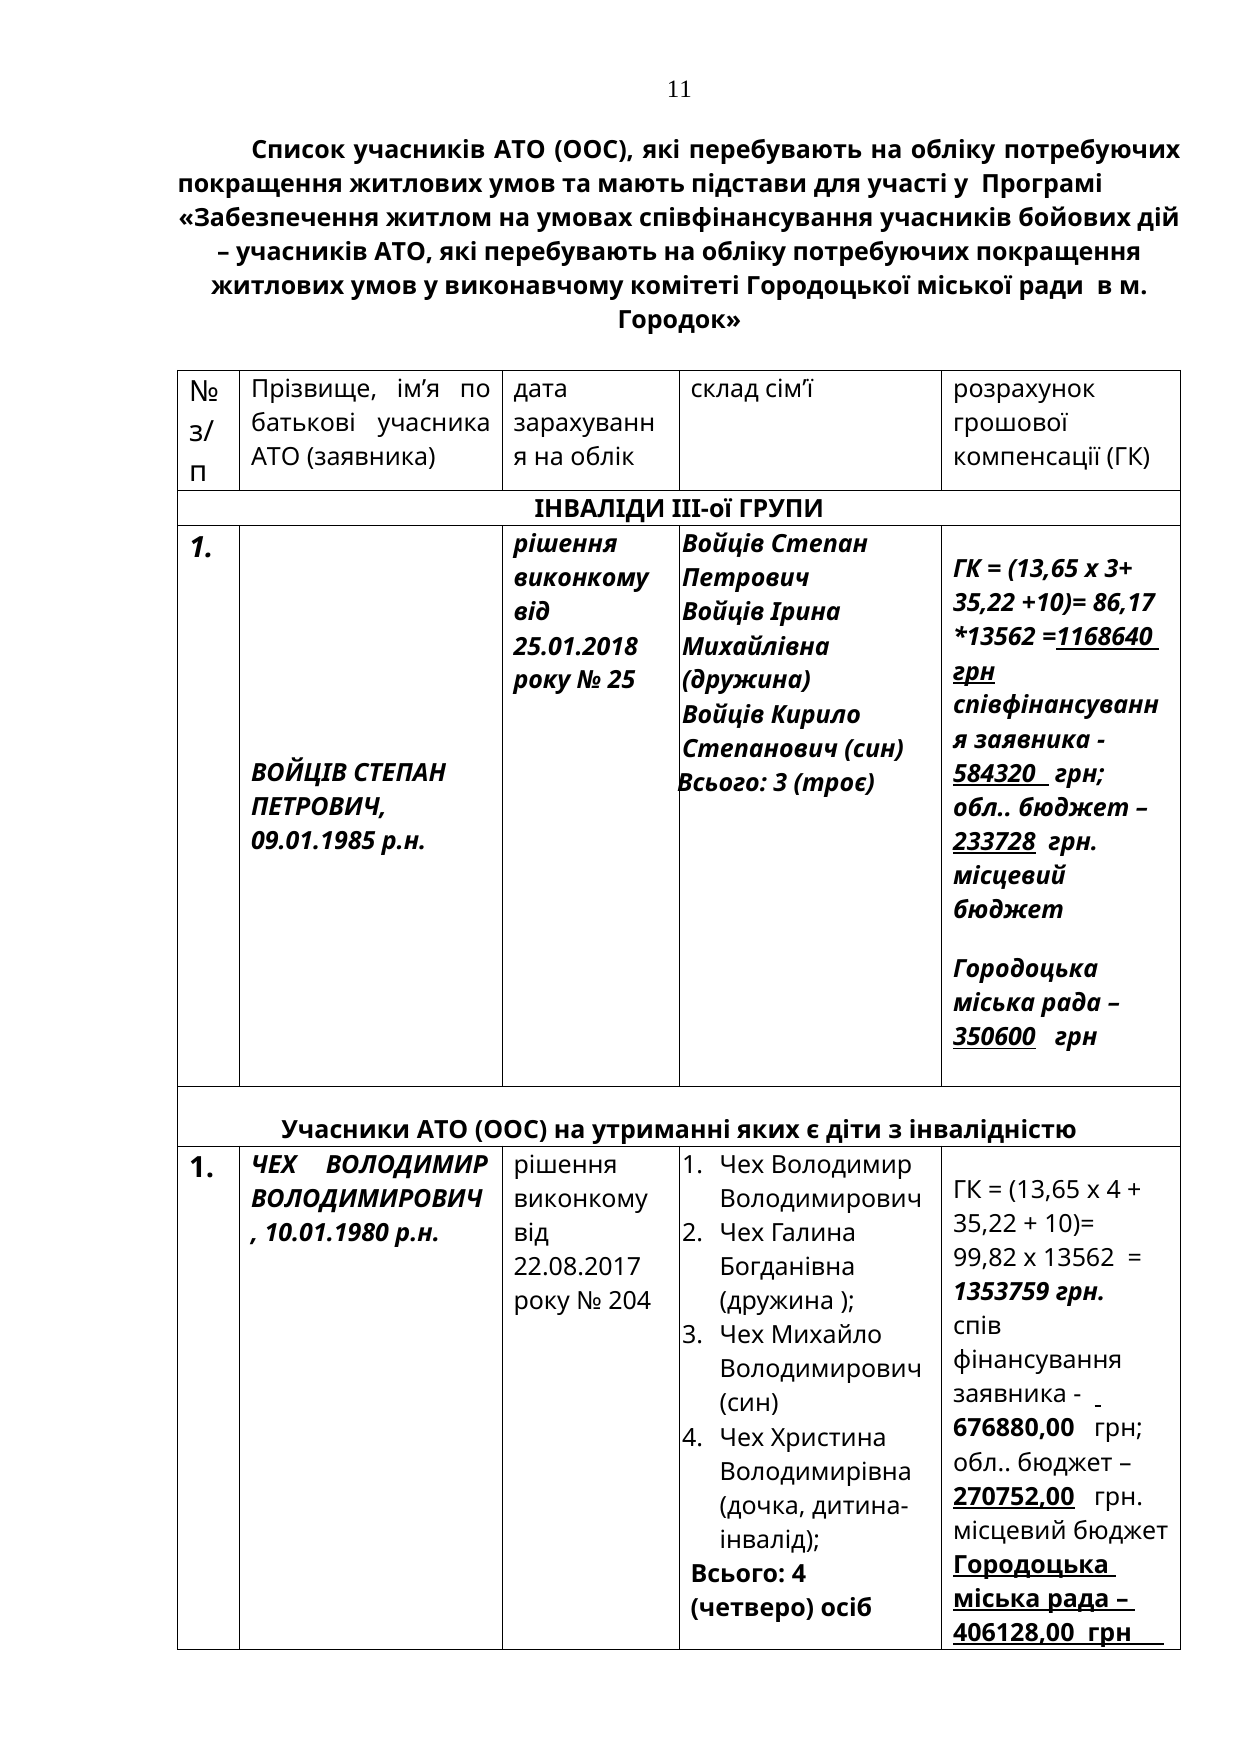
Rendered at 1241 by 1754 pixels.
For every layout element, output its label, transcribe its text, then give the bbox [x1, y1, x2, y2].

text «Забезпечення житлом на умовах співфінансування учасників бойових дій – учасників АТО, які перебувають на обліку потребуючих покращення житлових умов у виконавчому комітеті Городоцької міської ради в м. Городок» [177, 199, 1181, 336]
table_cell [240, 1147, 502, 1648]
table_header розрахунок грошової компенсації (ГК) [942, 371, 1180, 490]
table_cell Учасники АТО (ООС) на утриманні яких є діти з інвалідністю [178, 1087, 1180, 1146]
table_cell 1. [178, 1147, 239, 1648]
table_header склад сім’ї [680, 371, 941, 490]
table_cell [503, 1147, 679, 1648]
text Список учасників АТО (ООС), які перебувають на обліку потребуючих покращення житлових умов та мають підстави для участі у Програмі [177, 131, 1181, 199]
table_header Прізвище, ім’я по батькові учасника АТО (заявника) [240, 371, 502, 490]
table_header дата зарахування на облік [503, 371, 679, 490]
table_cell ГК = (13,65 х 3+ 35,22 +10)= 86,17 *13562 =1168640 грн співфінансування заявника - 584320 грн; обл.. бюджет – 233728 грн. місцевий бюджет Городоцька міська рада – 350600 грн [942, 526, 1180, 1086]
table_cell ІНВАЛІДИ ІІІ-ої ГРУПИ [178, 491, 1180, 525]
table_cell 1. [178, 526, 239, 1086]
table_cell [680, 1147, 941, 1648]
table_cell рішення виконкому від 25.01.2018 року № 25 [503, 526, 679, 1086]
table_header № з/п [178, 371, 239, 490]
table_cell Войців Степан Петрович Войців Ірина Михайлівна (дружина) Войців Кирило Степанович (син) Всього: 3 (троє) [680, 526, 941, 1086]
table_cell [942, 1147, 1180, 1648]
table_cell ВОЙЦІВ СТЕПАН ПЕТРОВИЧ, 09.01.1985 р.н. [240, 526, 502, 1086]
